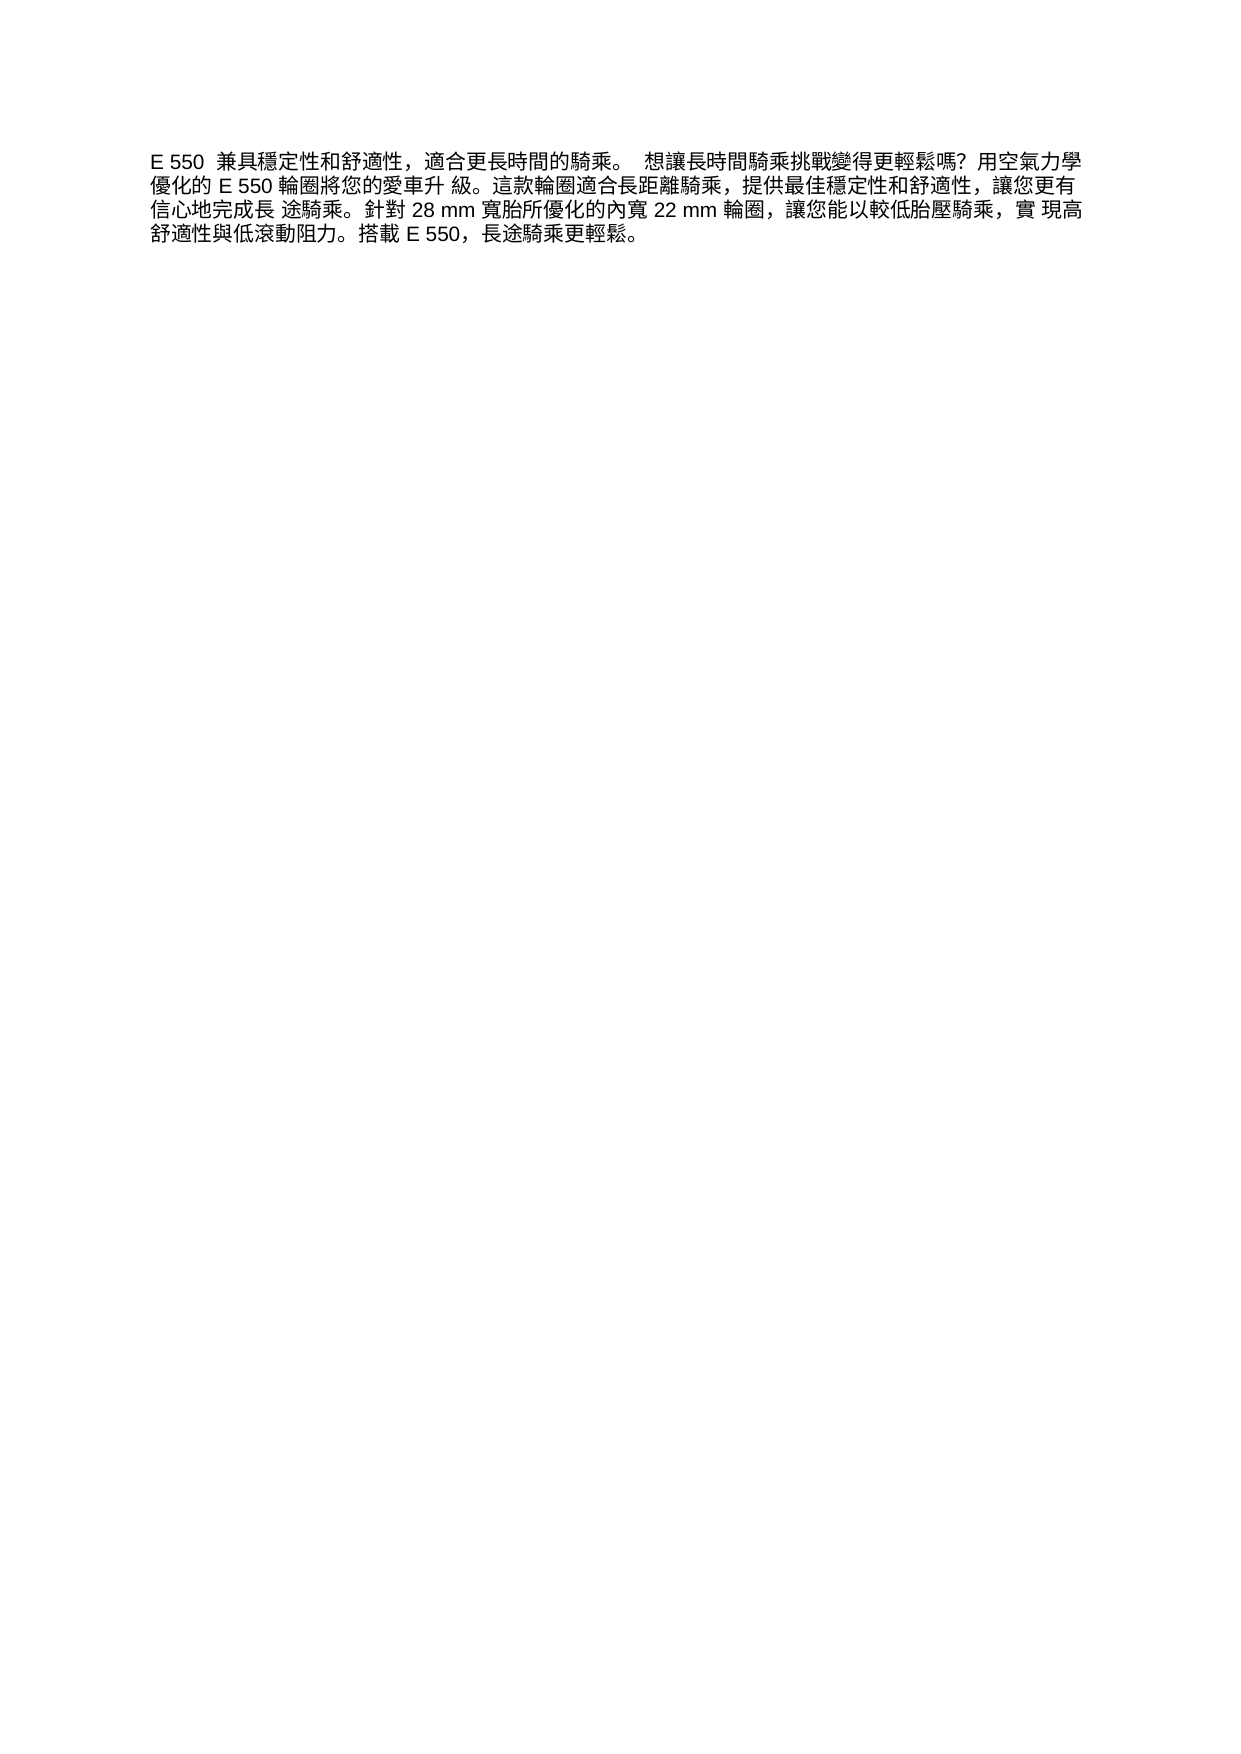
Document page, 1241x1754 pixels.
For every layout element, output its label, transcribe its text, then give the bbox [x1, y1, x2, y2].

text E 550 兼具穩定性和舒適性，適合更長時間的騎乘。 想讓長時間騎乘挑戰變得更輕鬆嗎？用空氣力學優化的 E 550 輪圈將您的愛車升 級。這款輪圈適合長距離騎乘，提供最佳穩定性和舒適性，讓您更有信心地完成長 途騎乘。針對 28 mm 寬胎所優化的內寬 22 mm 輪圈，讓您能以較低胎壓騎乘，實 現高舒適性與低滾動阻力。搭載 E 550，長途騎乘更輕鬆。 [150, 150, 1090, 246]
